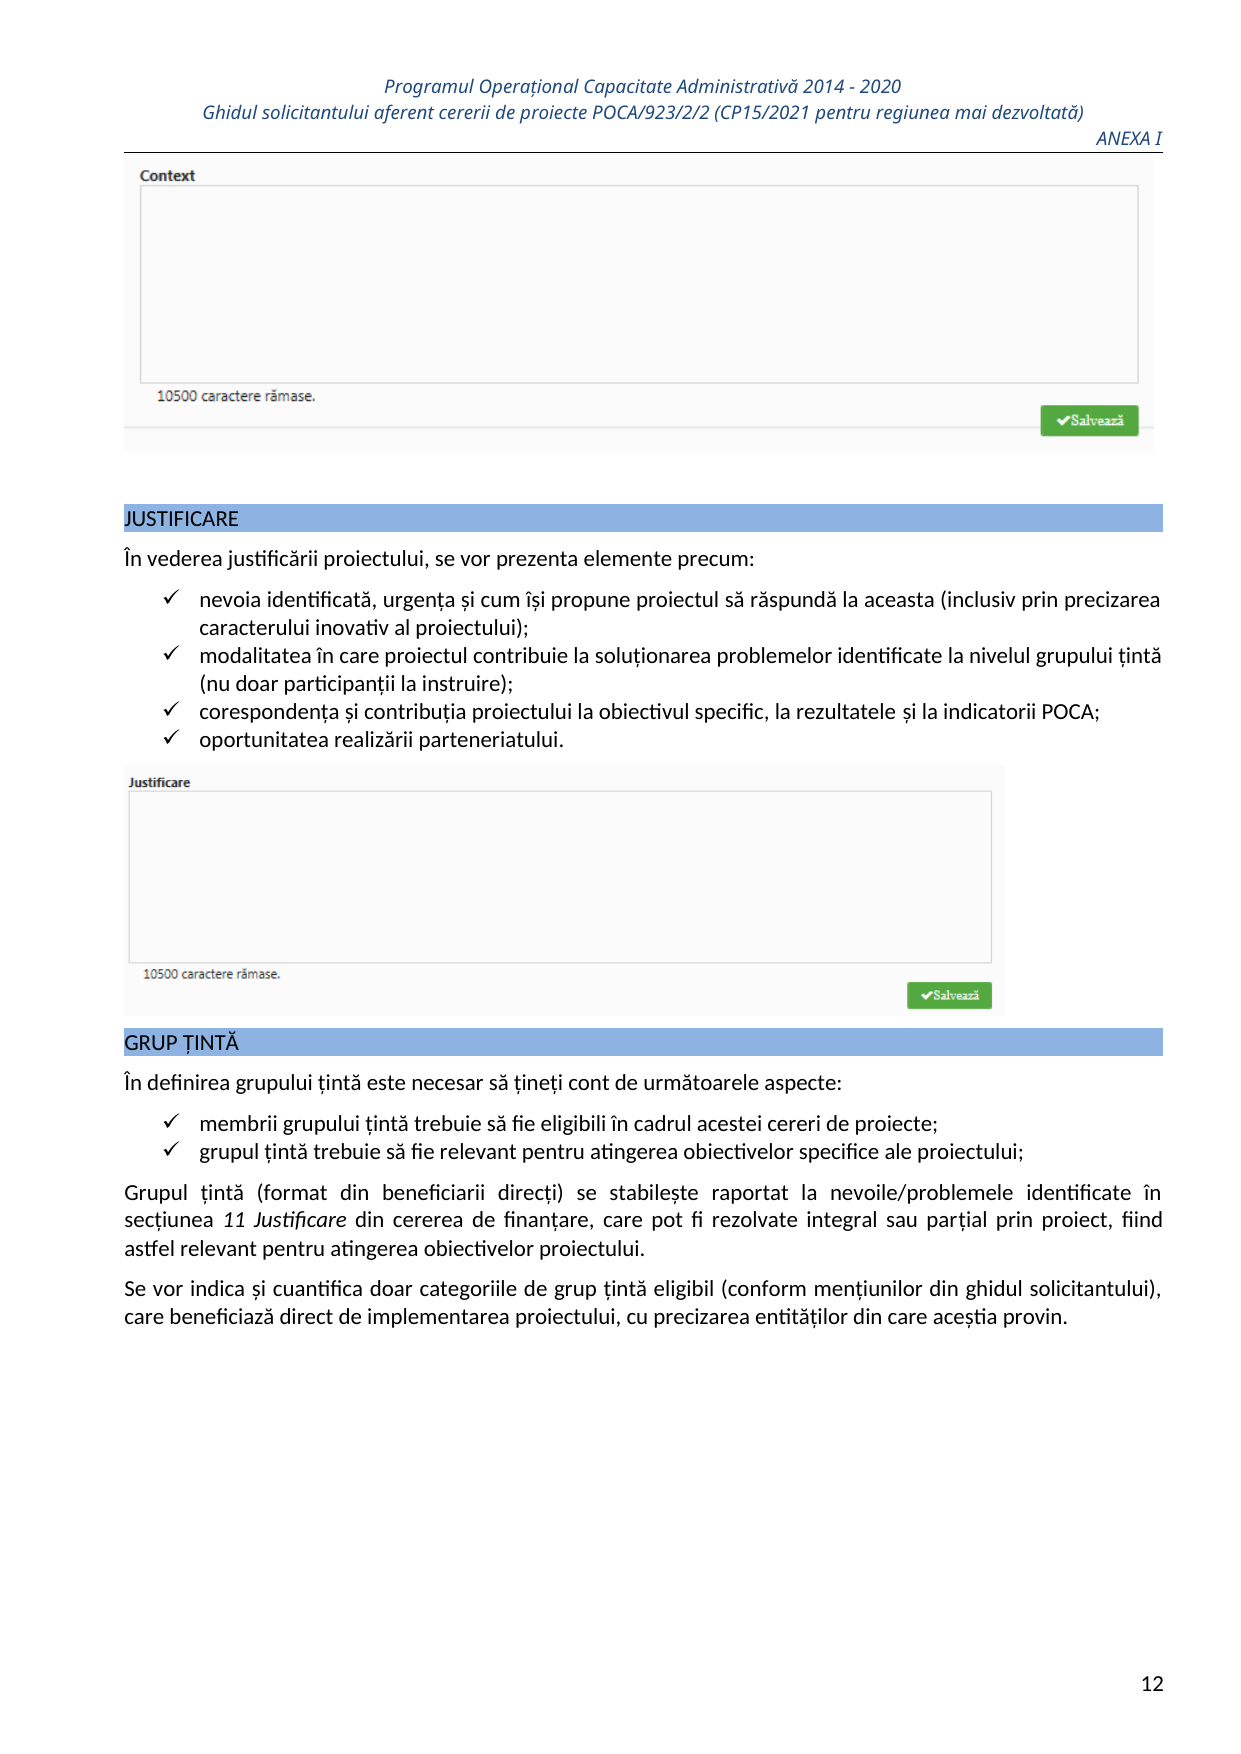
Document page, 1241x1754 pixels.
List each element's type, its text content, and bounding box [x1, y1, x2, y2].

list modalitatea în care proiectul contribuie la soluționarea problemelor identificate la nivelul grupului țintă (nu doar participanții la instruire); [162, 641, 1163, 697]
list corespondența și contribuția proiectului la obiectivul specific, la rezultatele și la indicatorii POCA; [162, 697, 1163, 725]
list oportunitatea realizării parteneriatului. [162, 725, 1163, 753]
picture [124, 765, 1006, 1016]
list nevoia identificată, urgența și cum își propune proiectul să răspundă la aceasta (inclusiv prin precizarea caracterului inovativ al proiectului); [162, 585, 1163, 641]
text În definirea grupului țintă este necesar să țineți cont de următoarele aspecte: [124, 1068, 1163, 1097]
text Grupul țintă (format din beneficiarii direcți) se stabilește raportat la nevoile/problemele identificate în secțiunea 11 Justificare din cererea de finanțare, care pot fi rezolvate integral sau parţial prin proiect, fiind astfel relevant pentru atingerea obiectivelor proiectului. [124, 1178, 1163, 1262]
text Se vor indica și cuantifica doar categoriile de grup țintă eligibil (conform mențiunilor din ghidul solicitantului), care beneficiază direct de implementarea proiectului, cu precizarea entităților din care aceștia provin. [124, 1274, 1163, 1330]
list membrii grupului țintă trebuie să fie eligibili în cadrul acestei cereri de proiecte; [162, 1109, 1163, 1137]
list grupul țintă trebuie să fie relevant pentru atingerea obiectivelor specifice ale proiectului; [162, 1137, 1163, 1165]
picture [124, 153, 1155, 451]
text GRUP ȚINTĂ [124, 1028, 1163, 1056]
text În vederea justificării proiectului, se vor prezenta elemente precum: [124, 544, 1163, 572]
text JUSTIFICARE [124, 504, 1163, 532]
